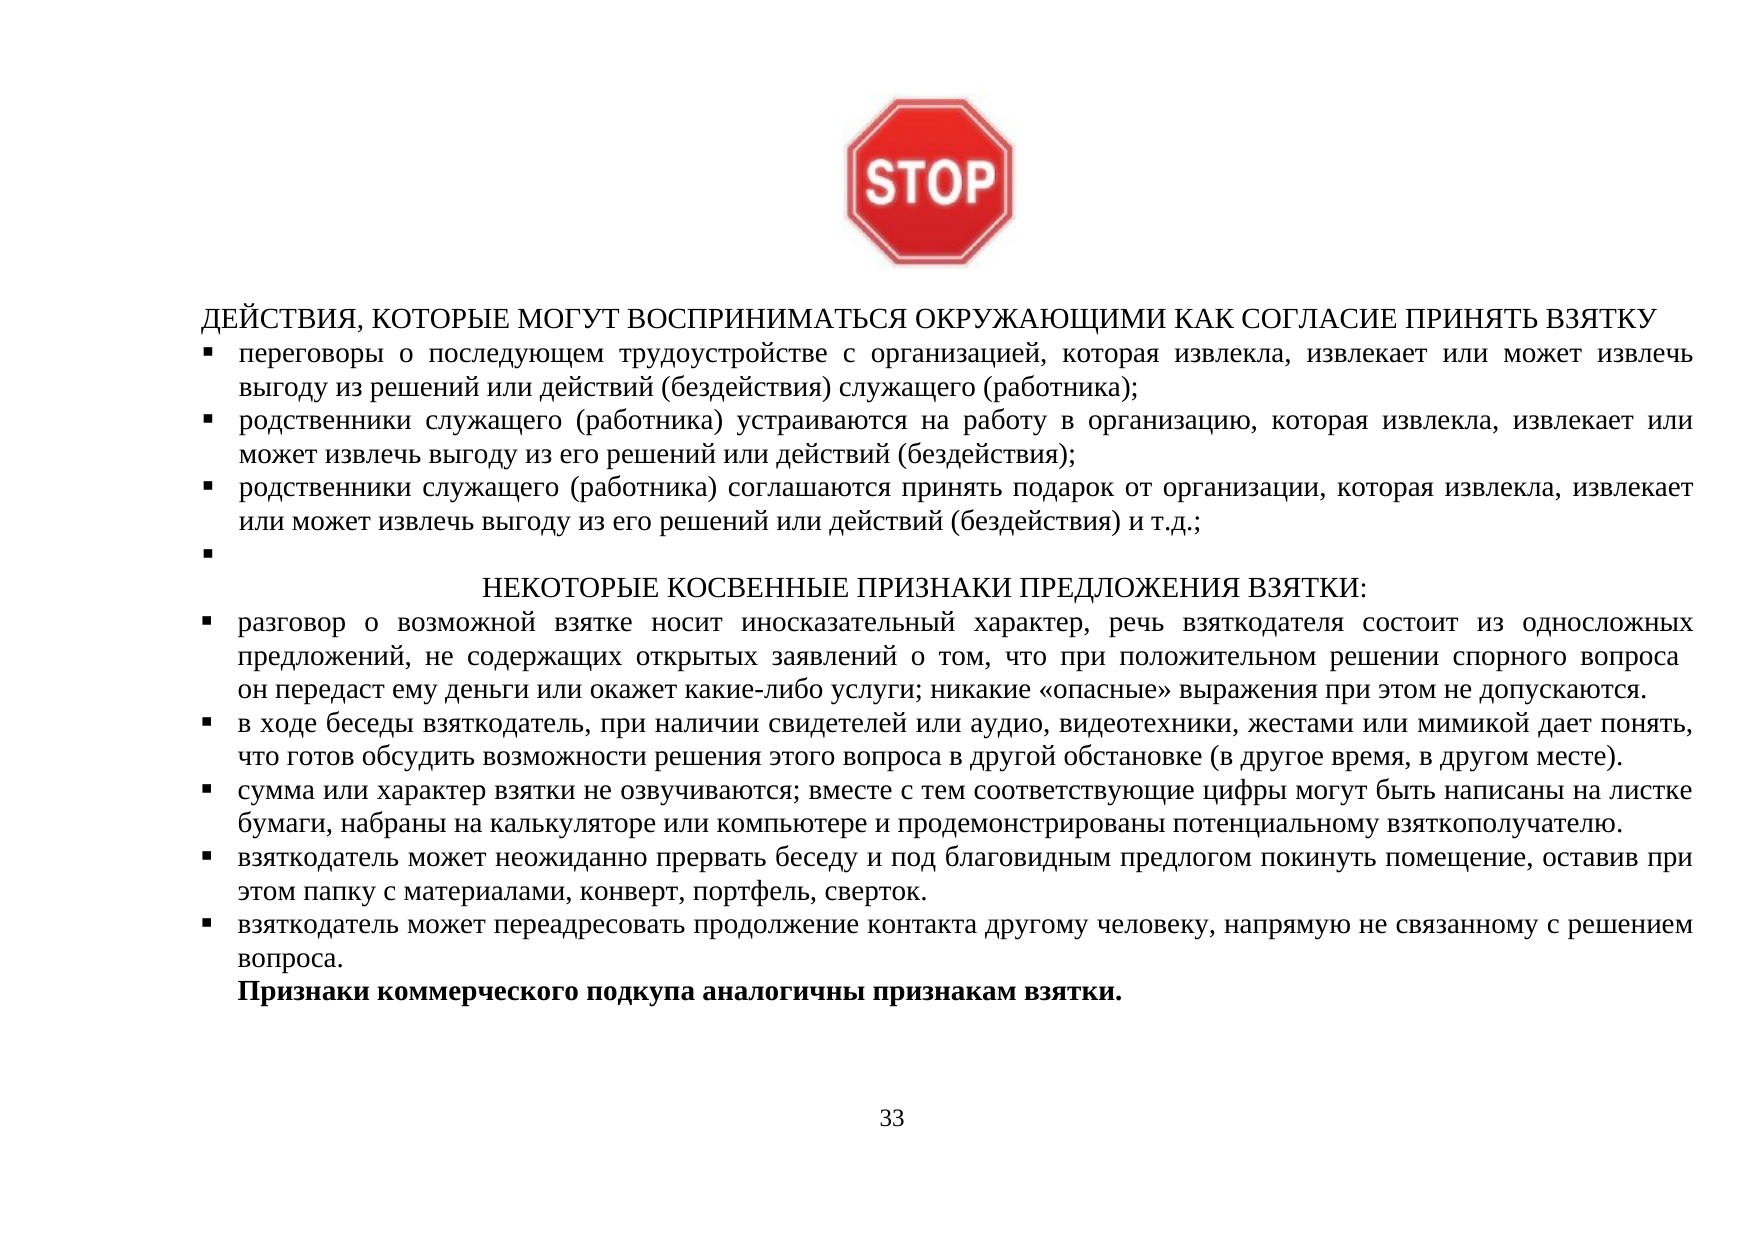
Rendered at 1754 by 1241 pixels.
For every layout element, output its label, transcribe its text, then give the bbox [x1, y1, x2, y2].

list родственники служащего (работника) соглашаются принять подарок от организации, которая извлекла, извлекает или может извлечь выгоду из его решений или действий (бездействия) и т.д.; [201, 469, 1695, 537]
list в ходе беседы взяткодатель, при наличии свидетелей или аудио, видеотехники, жестами или мимикой дает понять, что готов обсудить возможности решения этого вопроса в другой обстановке (в другое время, в другом месте). [200, 705, 1695, 772]
list взяткодатель может переадресовать продолжение контакта другому человеку, напрямую не связанному с решением вопроса. [200, 906, 1695, 973]
list Признаки коммерческого подкупа аналогичны признакам взятки. [237, 973, 1695, 1007]
list родственники служащего (работника) устраиваются на работу в организацию, которая извлекла, извлекает или может извлечь выгоду из его решений или действий (бездействия); [201, 402, 1695, 469]
text НЕКОТОРЫЕ КОСВЕННЫЕ ПРИЗНАКИ ПРЕДЛОЖЕНИЯ ВЗЯТКИ: [89, 570, 1695, 604]
list переговоры о последующем трудоустройстве с организацией, которая извлекла, извлекает или может извлечь выгоду из решений или действий (бездействия) служащего (работника); [201, 335, 1695, 402]
list разговор о возможной взятке носит иносказательный характер, речь взяткодателя состоит из односложных предложений, не содержащих открытых заявлений о том, что при положительном решении спорного вопроса он передаст ему деньги или окажет какие-либо услуги; никакие «опасные» выражения при этом не допускаются. [200, 604, 1695, 705]
picture [841, 93, 1017, 269]
list сумма или характер взятки не озвучиваются; вместе с тем соответствующие цифры могут быть написаны на листке бумаги, набраны на калькуляторе или компьютере и продемонстрированы потенциальному взяткополучателю. [200, 772, 1695, 839]
list ДЕЙСТВИЯ, КОТОРЫЕ МОГУТ ВОСПРИНИМАТЬСЯ ОКРУЖАЮЩИМИ КАК СОГЛАСИЕ ПРИНЯТЬ ВЗЯТКУ [164, 302, 1695, 335]
list взяткодатель может неожиданно прервать беседу и под благовидным предлогом покинуть помещение, оставив при этом папку с материалами, конверт, портфель, сверток. [200, 839, 1695, 906]
